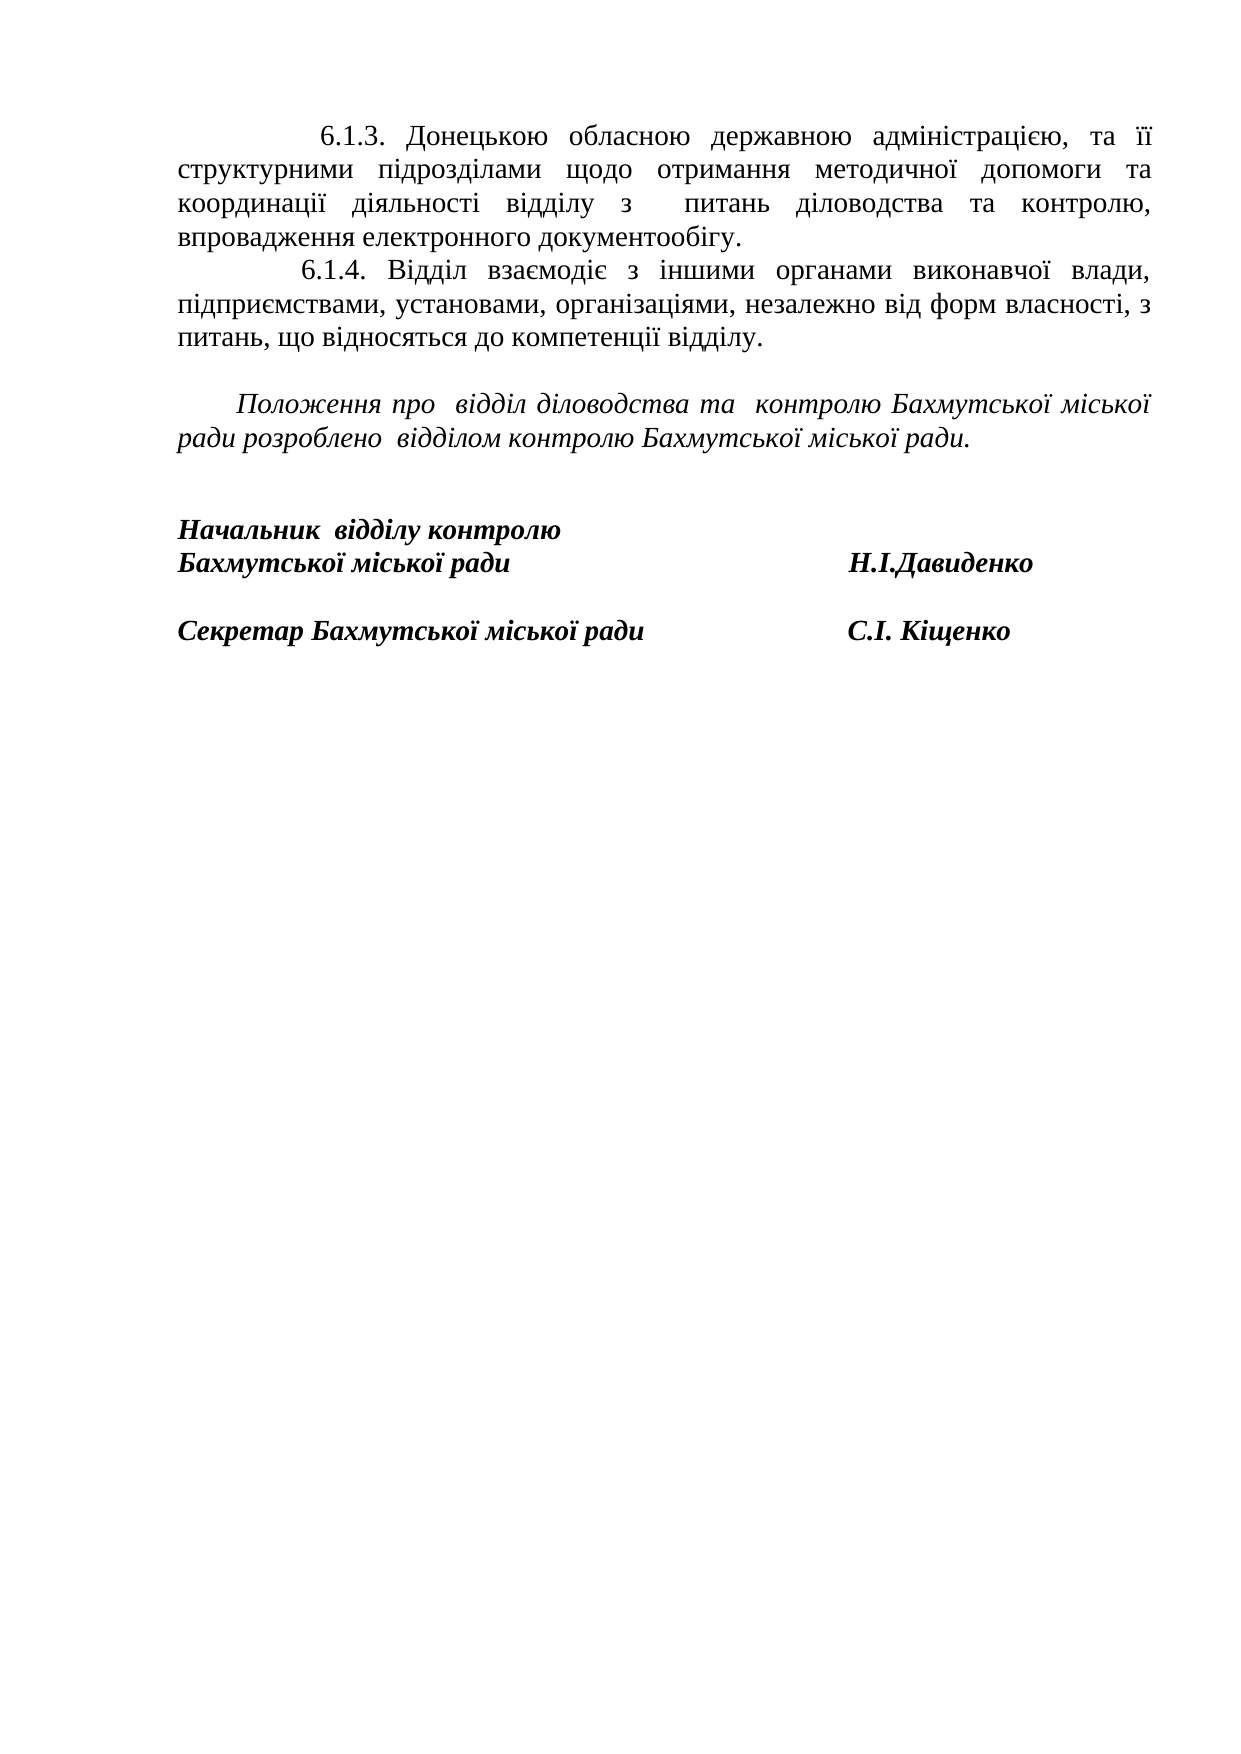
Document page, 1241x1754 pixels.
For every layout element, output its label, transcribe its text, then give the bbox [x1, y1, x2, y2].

text Начальник відділу контролю [177, 512, 1152, 546]
text Секретар Бахмутської міської ради С.І. Кіщенко [177, 613, 1152, 646]
text Бахмутської міської ради Н.І.Давиденко [177, 546, 1152, 579]
text Положення про відділ діловодства та контролю Бахмутської міської ради розроблено відділом контролю Бахмутської міської ради. [177, 386, 1152, 453]
text 6.1.4. Відділ взаємодіє з іншими органами виконавчої влади, підприємствами, установами, організаціями, незалежно від форм власності, з питань, що відносяться до компетенції відділу. [177, 252, 1152, 353]
text 6.1.3. Донецькою обласною державною адміністрацією, та її структурними підрозділами щодо отримання методичної допомоги та координації діяльності відділу з питань діловодства та контролю, впровадження електронного документообігу. [177, 118, 1152, 252]
